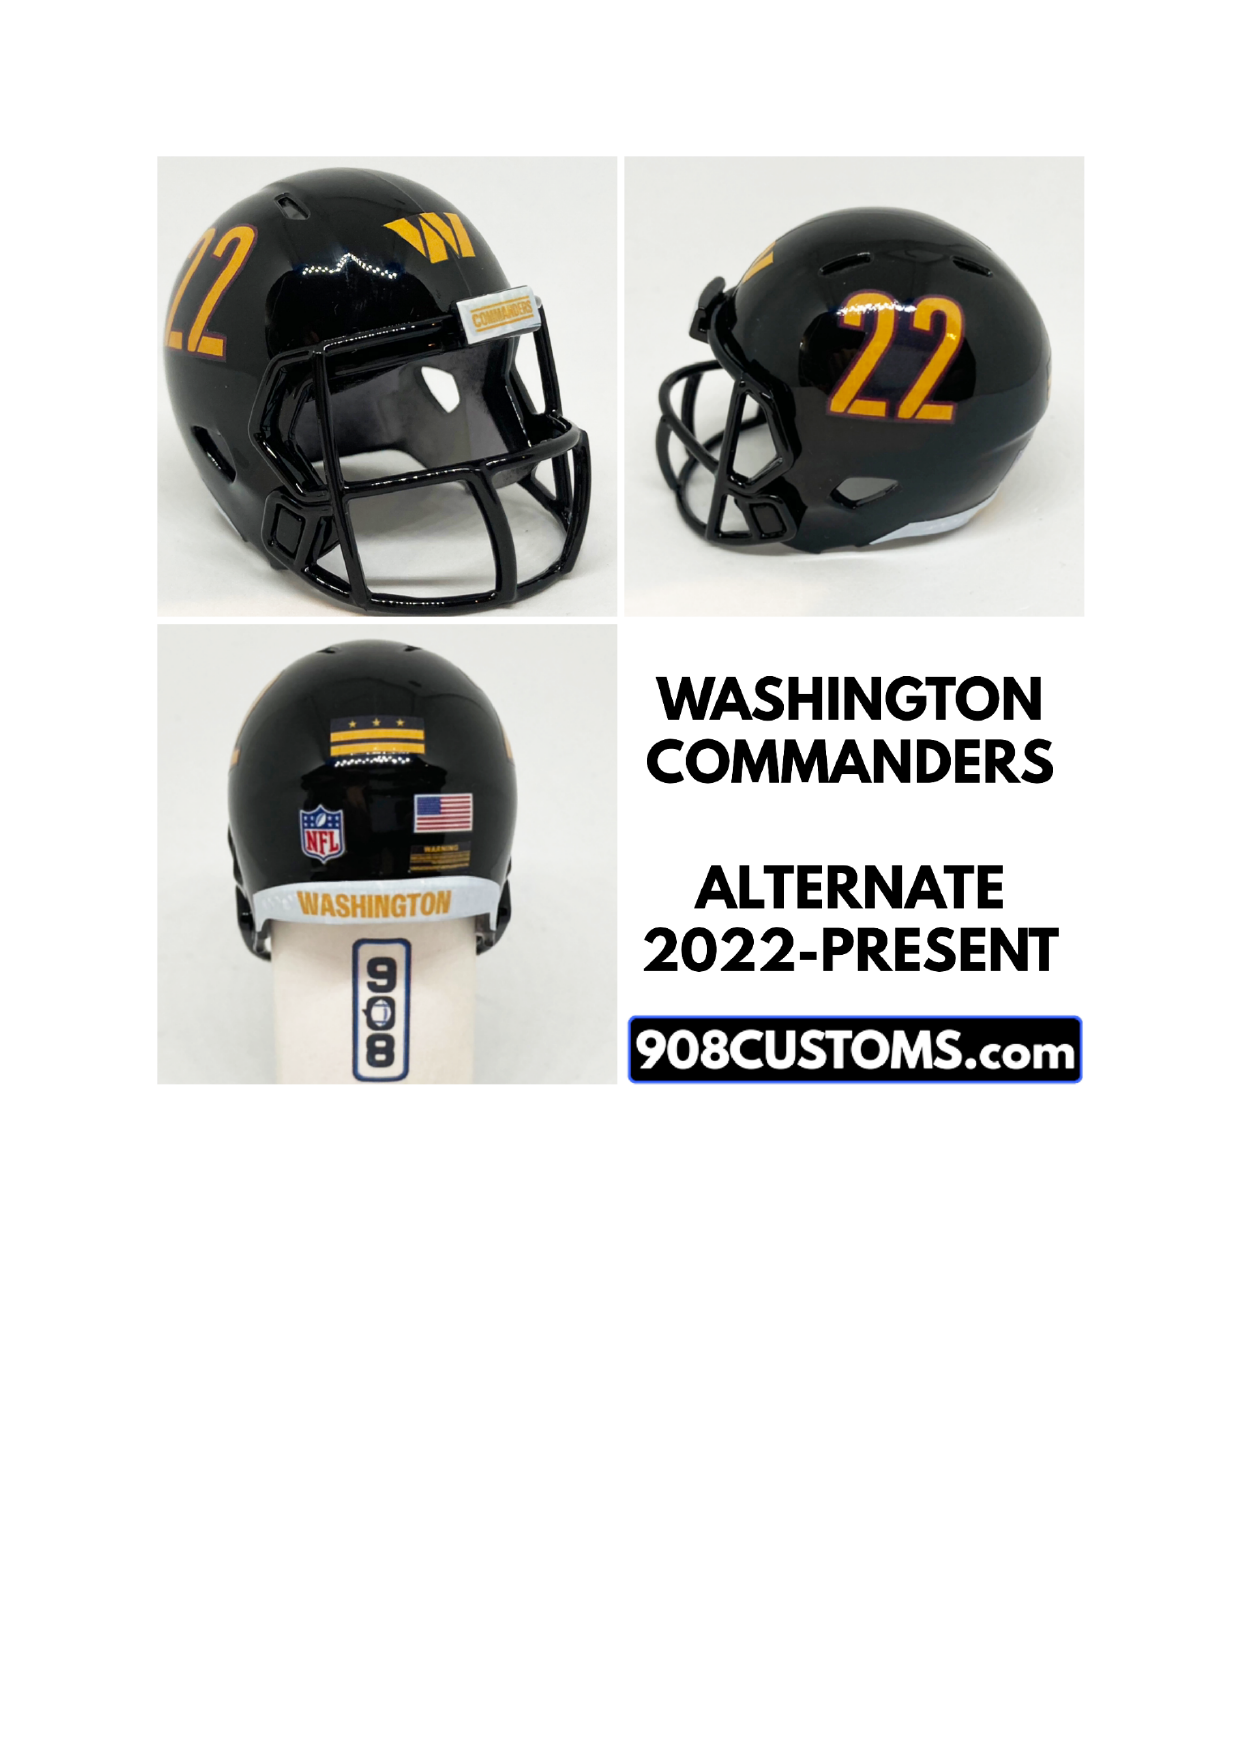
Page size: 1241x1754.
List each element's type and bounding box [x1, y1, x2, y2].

picture [150, 150, 1091, 1091]
